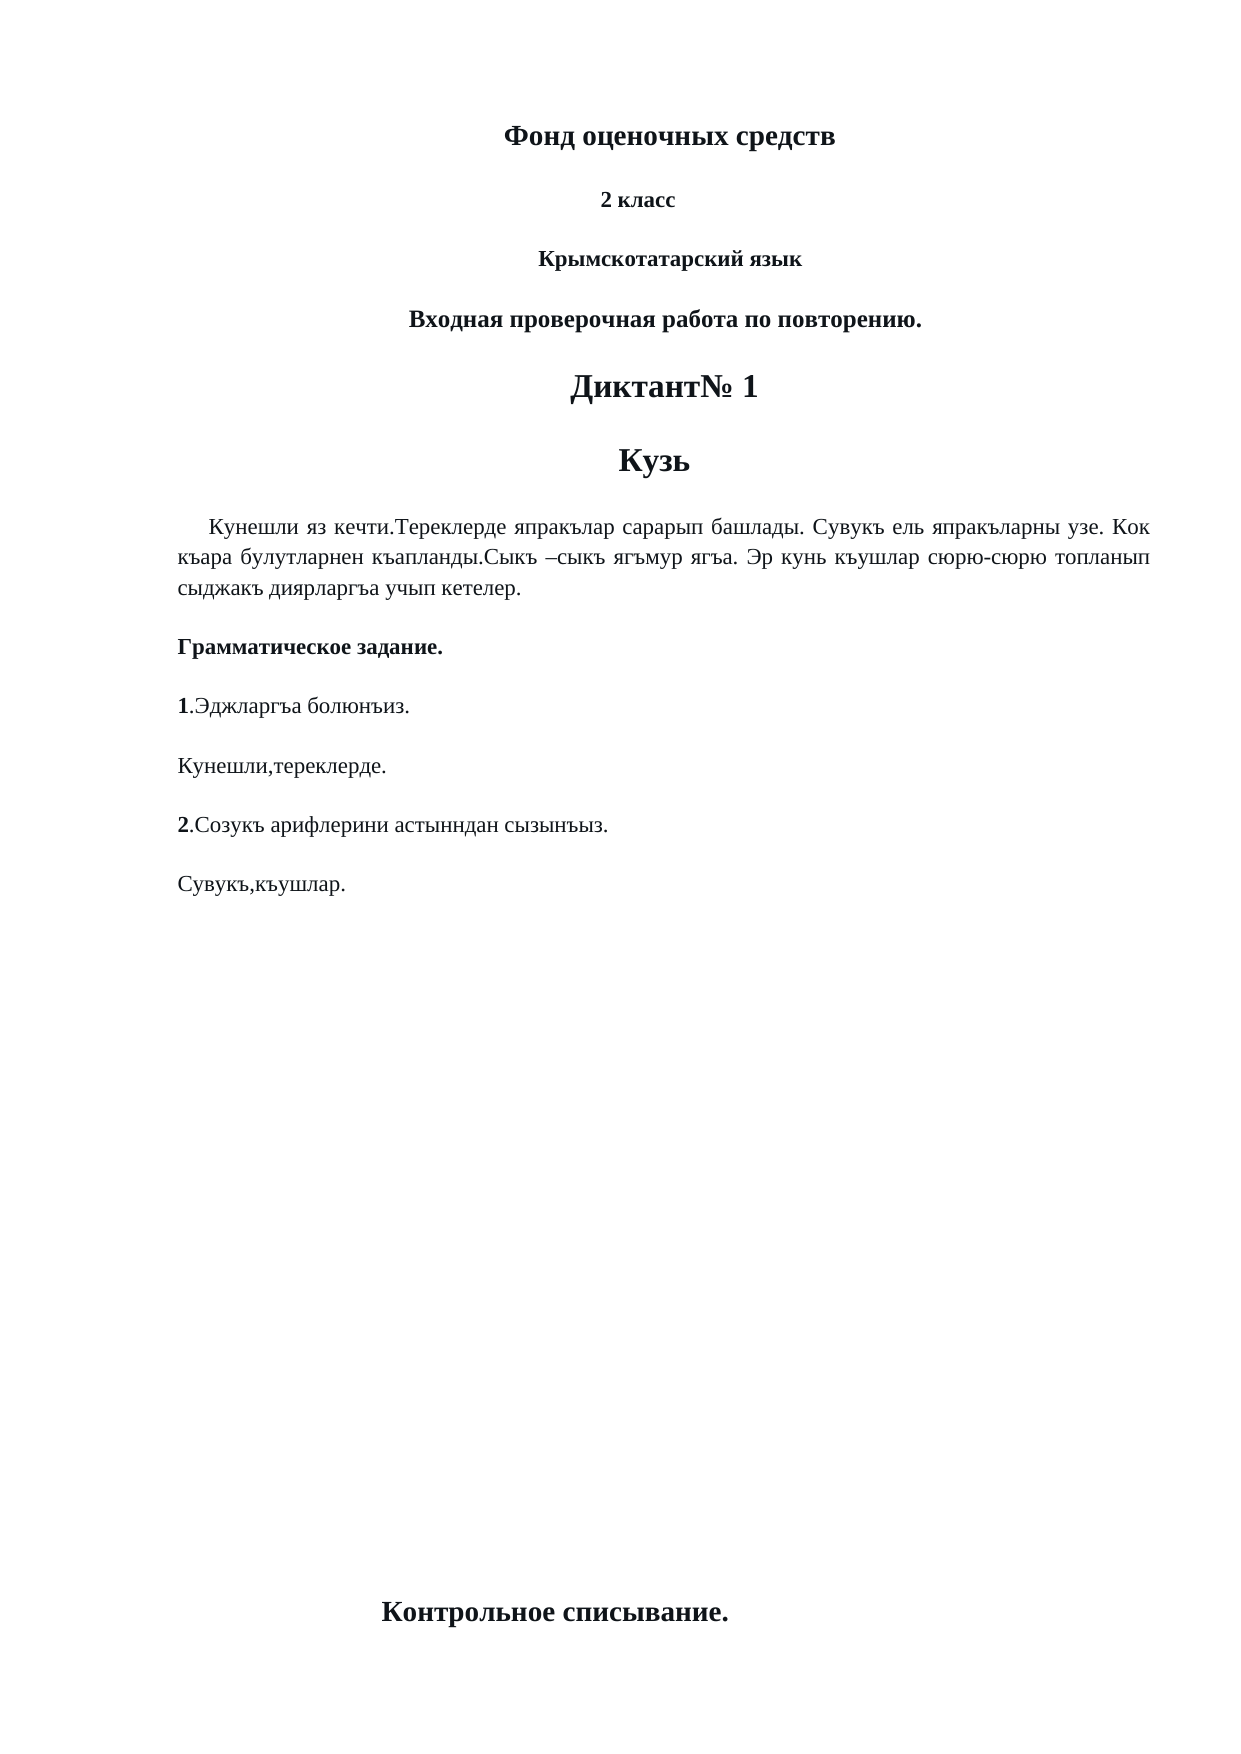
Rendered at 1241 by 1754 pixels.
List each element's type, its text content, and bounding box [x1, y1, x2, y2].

text Контрольное списывание. [177, 1594, 1152, 1628]
text Кунешли,тереклерде. [177, 752, 1152, 778]
text 2.Созукъ арифлерини астынндан сызынъыз. [177, 811, 1152, 837]
text Крымскотатарский язык [177, 245, 1152, 272]
text Кузь [177, 440, 1152, 478]
text Кунешли яз кечти.Тереклерде япракълар сарарып башлады. Сувукъ ель япракъларны узе. Кок къара булутларнен къапланды.Сыкъ –сыкъ ягъмур ягъа. Эр кунь къушлар сюрю-сюрю топланып сыджакъ диярларгъа учып кетелер. [177, 513, 1152, 600]
text Грамматическое задание. [177, 633, 1152, 659]
text Фонд оценочных средств [177, 118, 1152, 152]
text Сувукъ,къушлар. [177, 871, 1152, 897]
text 1.Эджларгъа болюнъиз. [177, 692, 1152, 719]
text 2 класс [177, 186, 1152, 212]
text Входная проверочная работа по повторению. [177, 304, 1152, 333]
text Диктант№ 1 [177, 367, 1152, 405]
